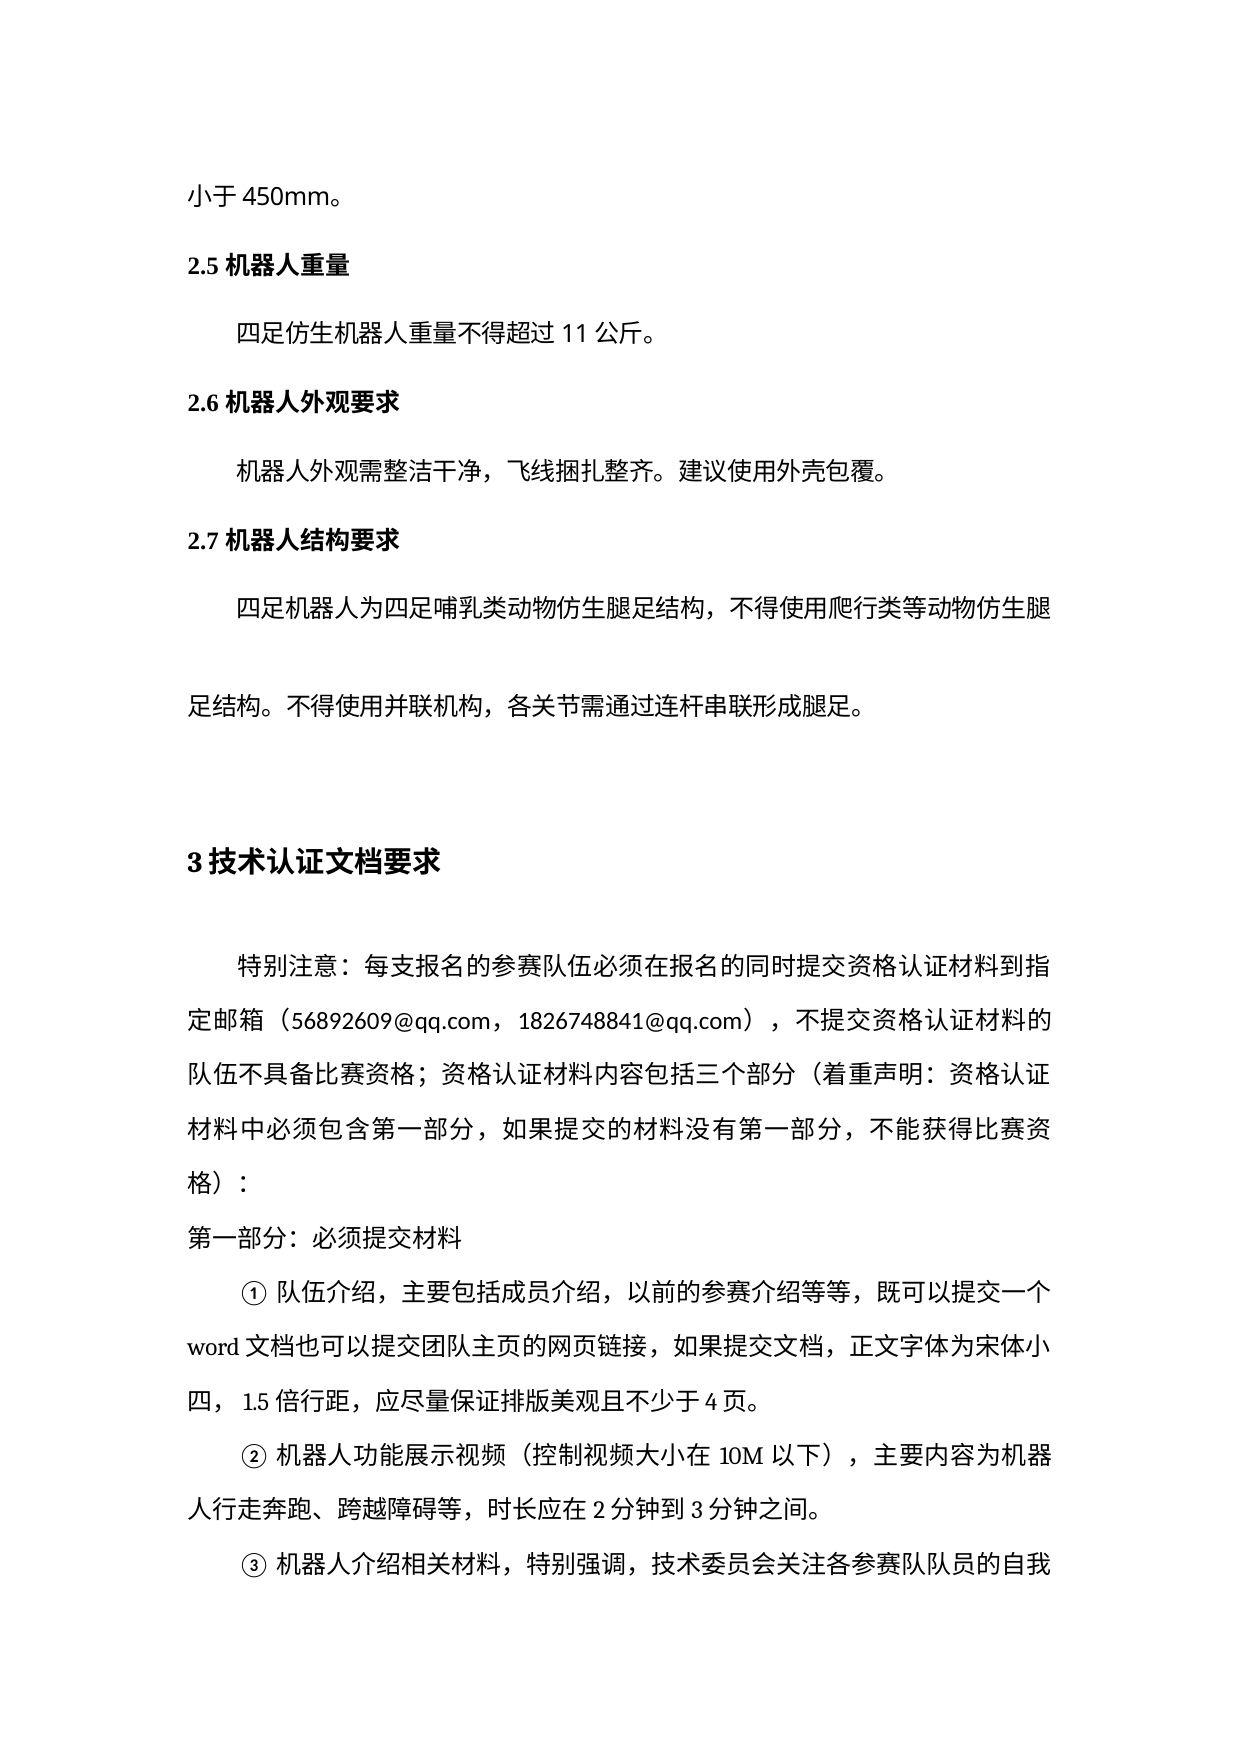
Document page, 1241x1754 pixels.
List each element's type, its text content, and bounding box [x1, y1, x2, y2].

text 第一部分：必须提交材料 [187, 1218, 1053, 1254]
text ②机器人功能展示视频（控制视频大小在 10M 以下），主要内容为机器人行走奔跑、跨越障碍等，时长应在 2 分钟到 3 分钟之间。 [187, 1436, 1053, 1526]
text 特别注意：每支报名的参赛队伍必须在报名的同时提交资格认证材料到指定邮箱（56892609@qq.com，1826748841@qq.com），不提交资格认证材料的队伍不具备比赛资格；资格认证材料内容包括三个部分（着重声明：资格认证材料中必须包含第一部分，如果提交的材料没有第一部分，不能获得比赛资格）： [187, 946, 1053, 1200]
subtitle 3技术认证文档要求 [187, 827, 1053, 892]
text 2.5 机器人重量 [187, 245, 1053, 281]
text 四足仿生机器人重量不得超过11公斤。 [187, 299, 1053, 364]
text 四足机器人为四足哺乳类动物仿生腿足结构，不得使用爬行类等动物仿生腿足结构。不得使用并联机构，各关节需通过连杆串联形成腿足。 [187, 574, 1053, 737]
text 机器人外观需整洁干净，飞线捆扎整齐。建议使用外壳包覆。 [187, 437, 1053, 502]
text ①队伍介绍，主要包括成员介绍，以前的参赛介绍等等，既可以提交一个 word文档也可以提交团队主页的网页链接，如果提交文档，正文字体为宋体小四， 1.5 倍行距，应尽量保证排版美观且不少于4页。 [187, 1272, 1053, 1417]
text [187, 162, 1053, 227]
text 2.6 机器人外观要求 [187, 383, 1053, 419]
text 2.7 机器人结构要求 [187, 520, 1053, 556]
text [187, 1544, 1053, 1581]
